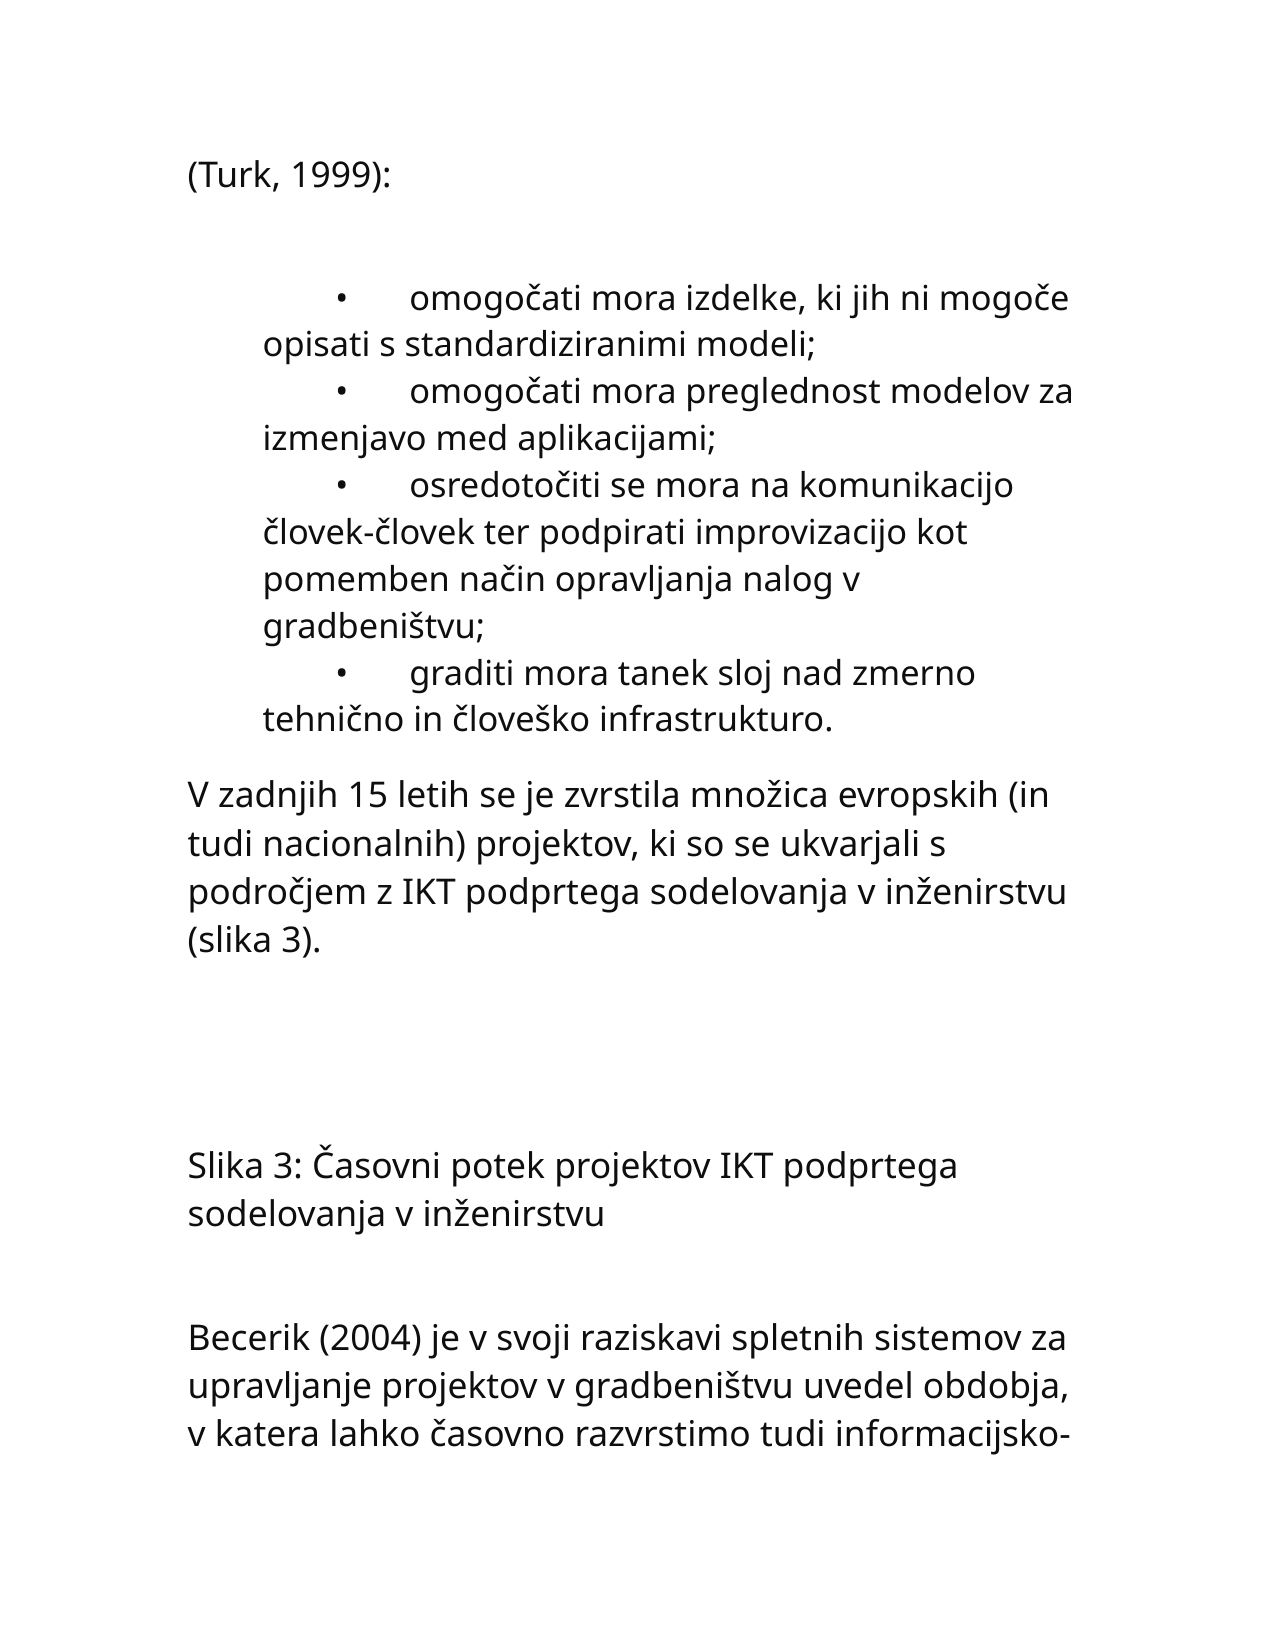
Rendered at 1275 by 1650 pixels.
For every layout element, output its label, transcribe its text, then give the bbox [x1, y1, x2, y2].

text Zaradi vsega naštetega se gradbeništvo od drugih industrij loči tudi na področju informacijskih rešitev (Turk, 1999): [187, 150, 1087, 295]
text Slika 3: Časovni potek projektov IKT podprtega sodelovanja v inženirstvu [187, 1241, 1087, 1337]
text • omogočati mora izdelke, ki jih ni mogoče opisati s standardiziranimi modeli; [262, 370, 1087, 464]
text • graditi mora tanek sloj nad zmerno tehnično in človeško infrastrukturo. [262, 745, 1087, 839]
text • osredotočiti se mora na komunikacijo človek-človek ter podpirati improvizacijo kot pomemben način opravljanja nalog v gradbeništvu; [262, 558, 1087, 745]
text • omogočati mora preglednost modelov za izmenjavo med aplikacijami; [262, 464, 1087, 558]
text V zadnjih 15 letih se je zvrstila množica evropskih (in tudi nacionalnih) projektov, ki so se ukvarjali s področjem z IKT podprtega sodelovanja v inženirstvu (slika 3). [187, 868, 1087, 1061]
